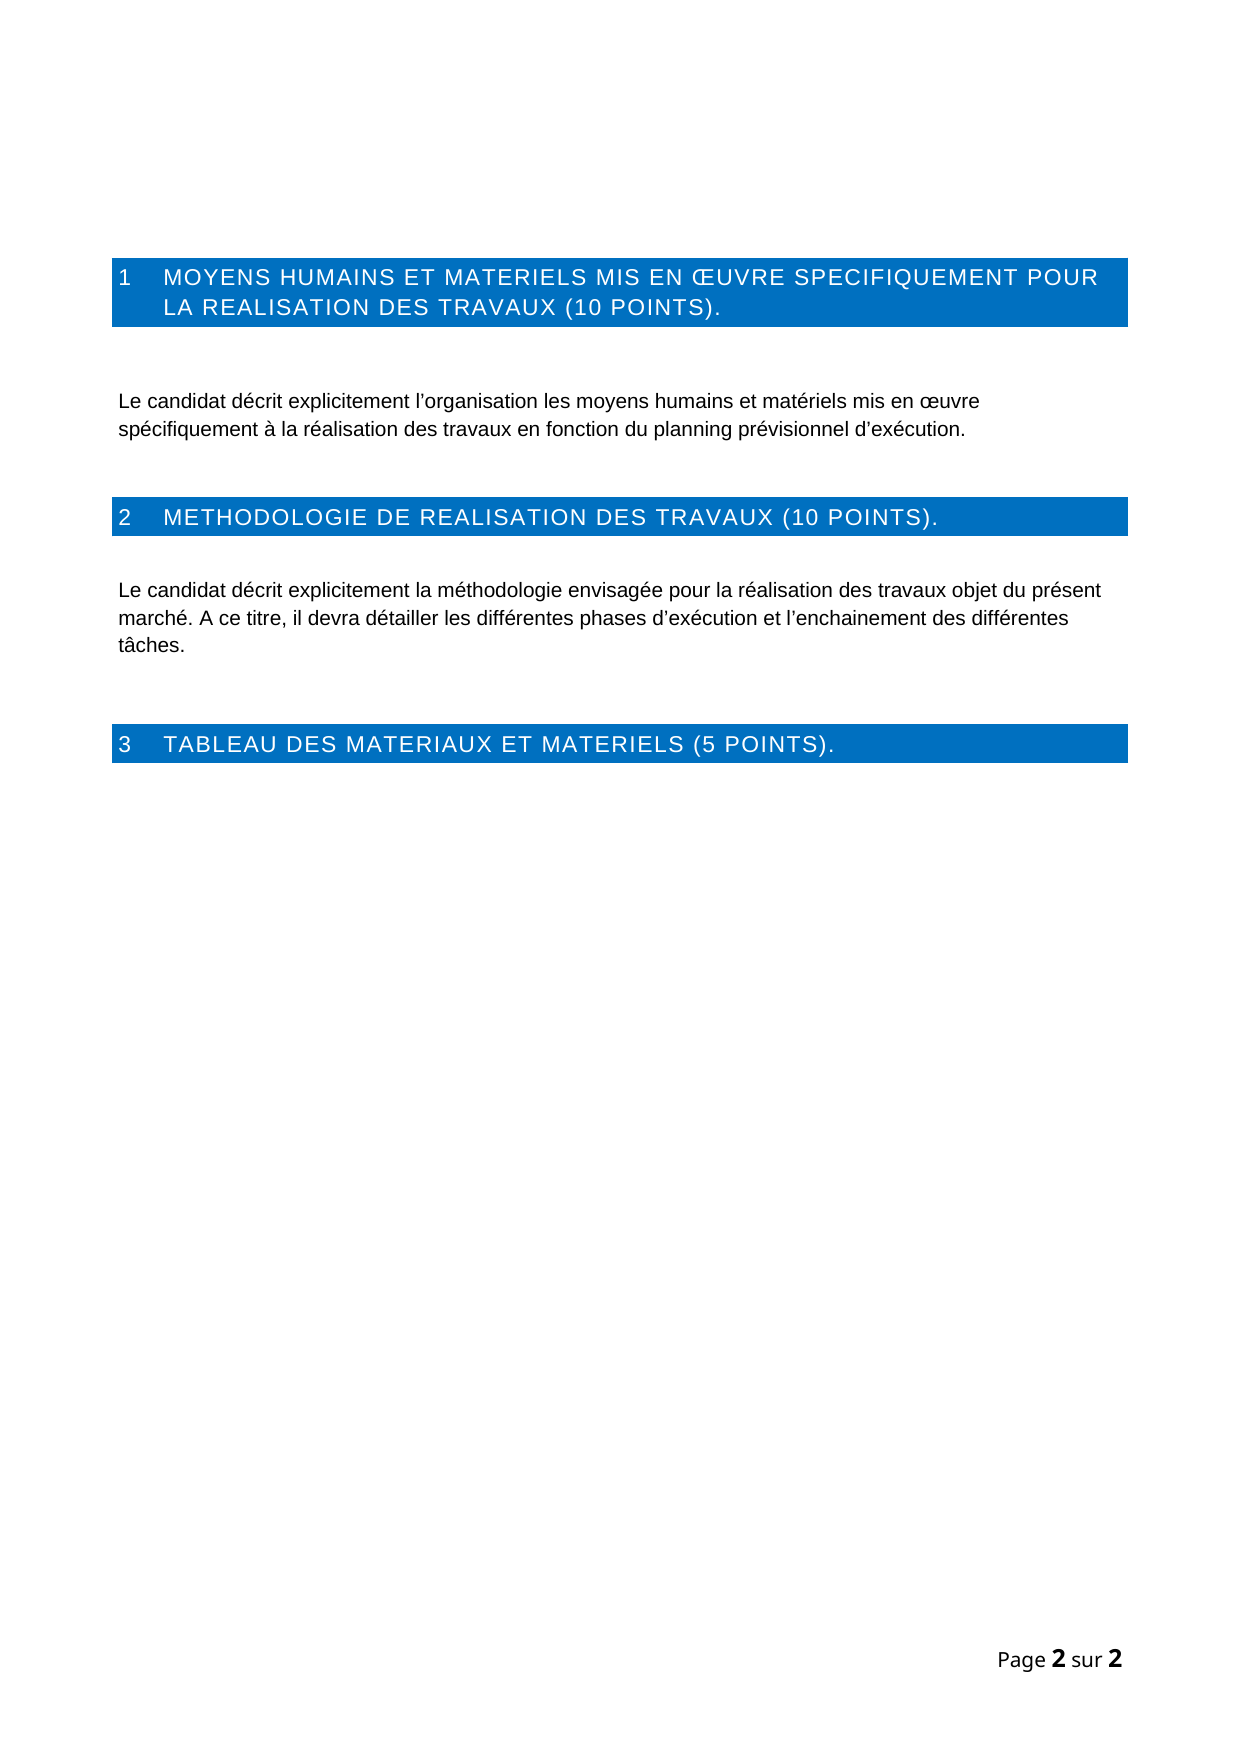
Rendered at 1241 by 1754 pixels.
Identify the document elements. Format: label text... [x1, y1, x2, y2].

subtitle MOYENS HUMAINS ET MATERIELS MIS EN œUVRE SPECIFIQUEMENT POUR LA REALISATION DES TRAVAUX (10 POINTS). [118, 264, 1122, 320]
subtitle TABLEAU DES MATERIAUX ET MATERIELS (5 POINTS). [118, 731, 1122, 757]
subtitle METHODOLOGIE DE REALISATION DES TRAVAUX (10 POINTS). [118, 504, 1122, 530]
text Le candidat décrit explicitement l’organisation les moyens humains et matériels mis en œuvre spécifiquement à la réalisation des travaux en fonction du planning prévisionnel d’exécution. [118, 389, 1122, 441]
text Le candidat décrit explicitement la méthodologie envisagée pour la réalisation des travaux objet du présent marché. A ce titre, il devra détailler les différentes phases d’exécution et l’enchainement des différentes tâches. [118, 578, 1122, 657]
